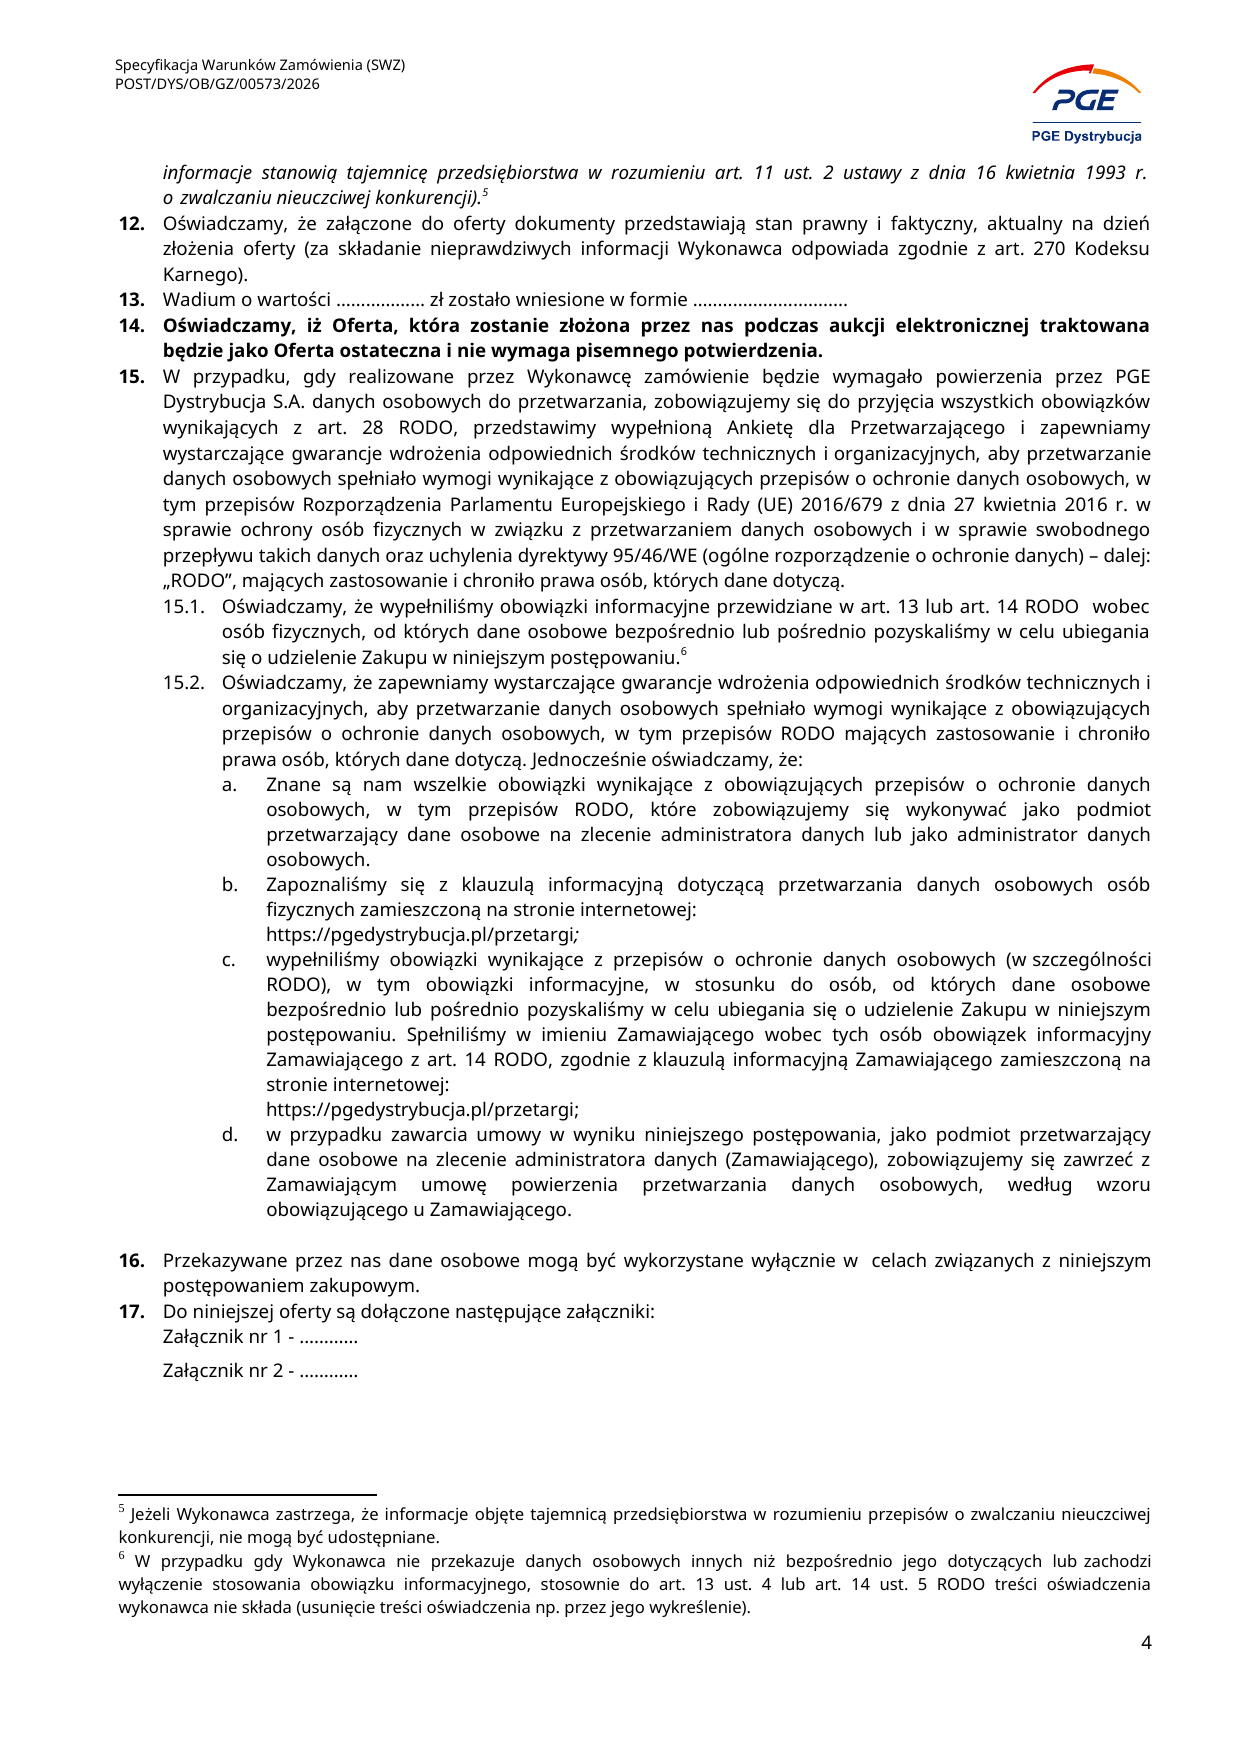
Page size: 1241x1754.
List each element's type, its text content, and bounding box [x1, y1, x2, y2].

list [118, 159, 1152, 210]
list 15.2. Oświadczamy, że zapewniamy wystarczające gwarancje wdrożenia odpowiednich środków technicznych i organizacyjnych, aby przetwarzanie danych osobowych spełniało wymogi wynikające z obowiązujących przepisów o ochronie danych osobowych, w tym przepisów RODO mających zastosowanie i chroniło prawa osób, których dane dotyczą. Jednocześnie oświadczamy, że: [163, 669, 1152, 772]
text Załącznik nr 2 - ………… [118, 1357, 1152, 1383]
list Oświadczamy, iż Oferta, która zostanie złożona przez nas podczas aukcji elektronicznej traktowana będzie jako Oferta ostateczna i nie wymaga pisemnego potwierdzenia. [118, 312, 1152, 363]
list w przypadku zawarcia umowy w wyniku niniejszego postępowania, jako podmiot przetwarzający dane osobowe na zlecenie administratora danych (Zamawiającego), zobowiązujemy się zawrzeć z Zamawiającym umowę powierzenia przetwarzania danych osobowych, według wzoru obowiązującego u Zamawiającego. [222, 1122, 1152, 1222]
list 15.1. Oświadczamy, że wypełniliśmy obowiązki informacyjne przewidziane w art. 13 lub art. 14 RODO wobec osób fizycznych, od których dane osobowe bezpośrednio lub pośrednio pozyskaliśmy w celu ubiegania się o udzielenie Zakupu w niniejszym postępowaniu. [163, 593, 1152, 669]
list Przekazywane przez nas dane osobowe mogą być wykorzystane wyłącznie w celach związanych z niniejszym postępowaniem zakupowym. [118, 1247, 1152, 1298]
list Znane są nam wszelkie obowiązki wynikające z obowiązujących przepisów o ochronie danych osobowych, w tym przepisów RODO, które zobowiązujemy się wykonywać jako podmiot przetwarzający dane osobowe na zlecenie administratora danych lub jako administrator danych osobowych. [222, 772, 1152, 872]
list Oświadczamy, że załączone do oferty dokumenty przedstawiają stan prawny i faktyczny, aktualny na dzień złożenia oferty (za składanie nieprawdziwych informacji Wykonawca odpowiada zgodnie z art. 270 Kodeksu Karnego). [118, 210, 1152, 287]
list W przypadku, gdy realizowane przez Wykonawcę zamówienie będzie wymagało powierzenia przez PGE Dystrybucja S.A. danych osobowych do przetwarzania, zobowiązujemy się do przyjęcia wszystkich obowiązków wynikających z art. 28 RODO, przedstawimy wypełnioną Ankietę dla Przetwarzającego i zapewniamy wystarczające gwarancje wdrożenia odpowiednich środków technicznych i organizacyjnych, aby przetwarzanie danych osobowych spełniało wymogi wynikające z obowiązujących przepisów o ochronie danych osobowych, w tym przepisów Rozporządzenia Parlamentu Europejskiego i Rady (UE) 2016/679 z dnia 27 kwietnia 2016 r. w sprawie ochrony osób fizycznych w związku z przetwarzaniem danych osobowych i w sprawie swobodnego przepływu takich danych oraz uchylenia dyrektywy 95/46/WE (ogólne rozporządzenie o ochronie danych) – dalej: „RODO”, mających zastosowanie i chroniło prawa osób, których dane dotyczą. [118, 363, 1152, 593]
list Do niniejszej oferty są dołączone następujące załączniki: [118, 1298, 1152, 1324]
list wypełniliśmy obowiązki wynikające z przepisów o ochronie danych osobowych (w szczególności RODO), w tym obowiązki informacyjne, w stosunku do osób, od których dane osobowe bezpośrednio lub pośrednio pozyskaliśmy w celu ubiegania się o udzielenie Zakupu w niniejszym postępowaniu. Spełniliśmy w imieniu Zamawiającego wobec tych osób obowiązek informacyjny Zamawiającego z art. 14 RODO, zgodnie z klauzulą informacyjną Zamawiającego zamieszczoną na stronie internetowej: [222, 947, 1152, 1097]
list https://pgedystrybucja.pl/przetargi; [266, 1097, 1152, 1122]
list Wadium o wartości ……………… zł zostało wniesione w formie …............................ [118, 287, 1152, 312]
list Zapoznaliśmy się z klauzulą informacyjną dotyczącą przetwarzania danych osobowych osób fizycznych zamieszczoną na stronie internetowej: [222, 872, 1152, 922]
text Załącznik nr 1 - ………… [118, 1324, 1152, 1349]
list https://pgedystrybucja.pl/przetargi; [266, 922, 1152, 947]
